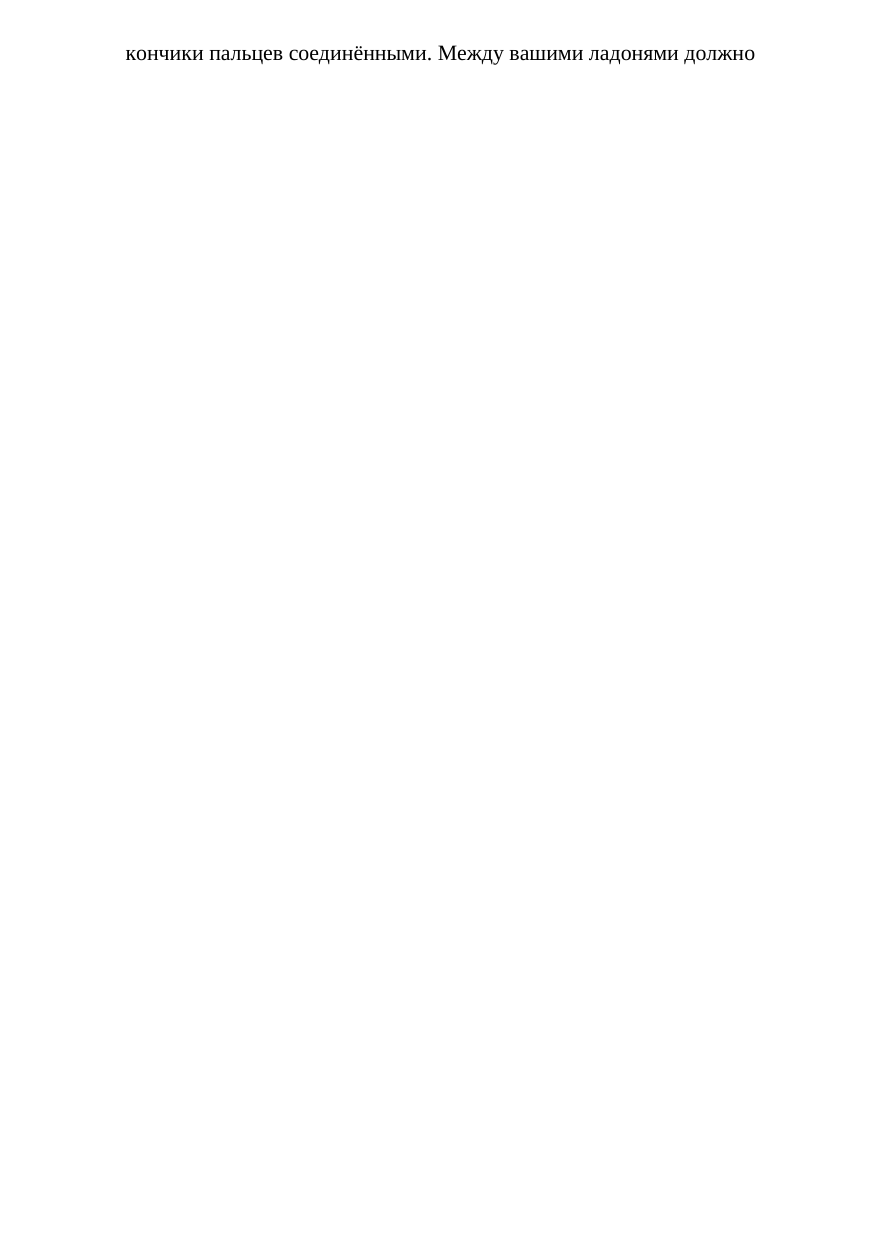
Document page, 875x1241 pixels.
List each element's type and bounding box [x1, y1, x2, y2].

text [118, 39, 755, 65]
